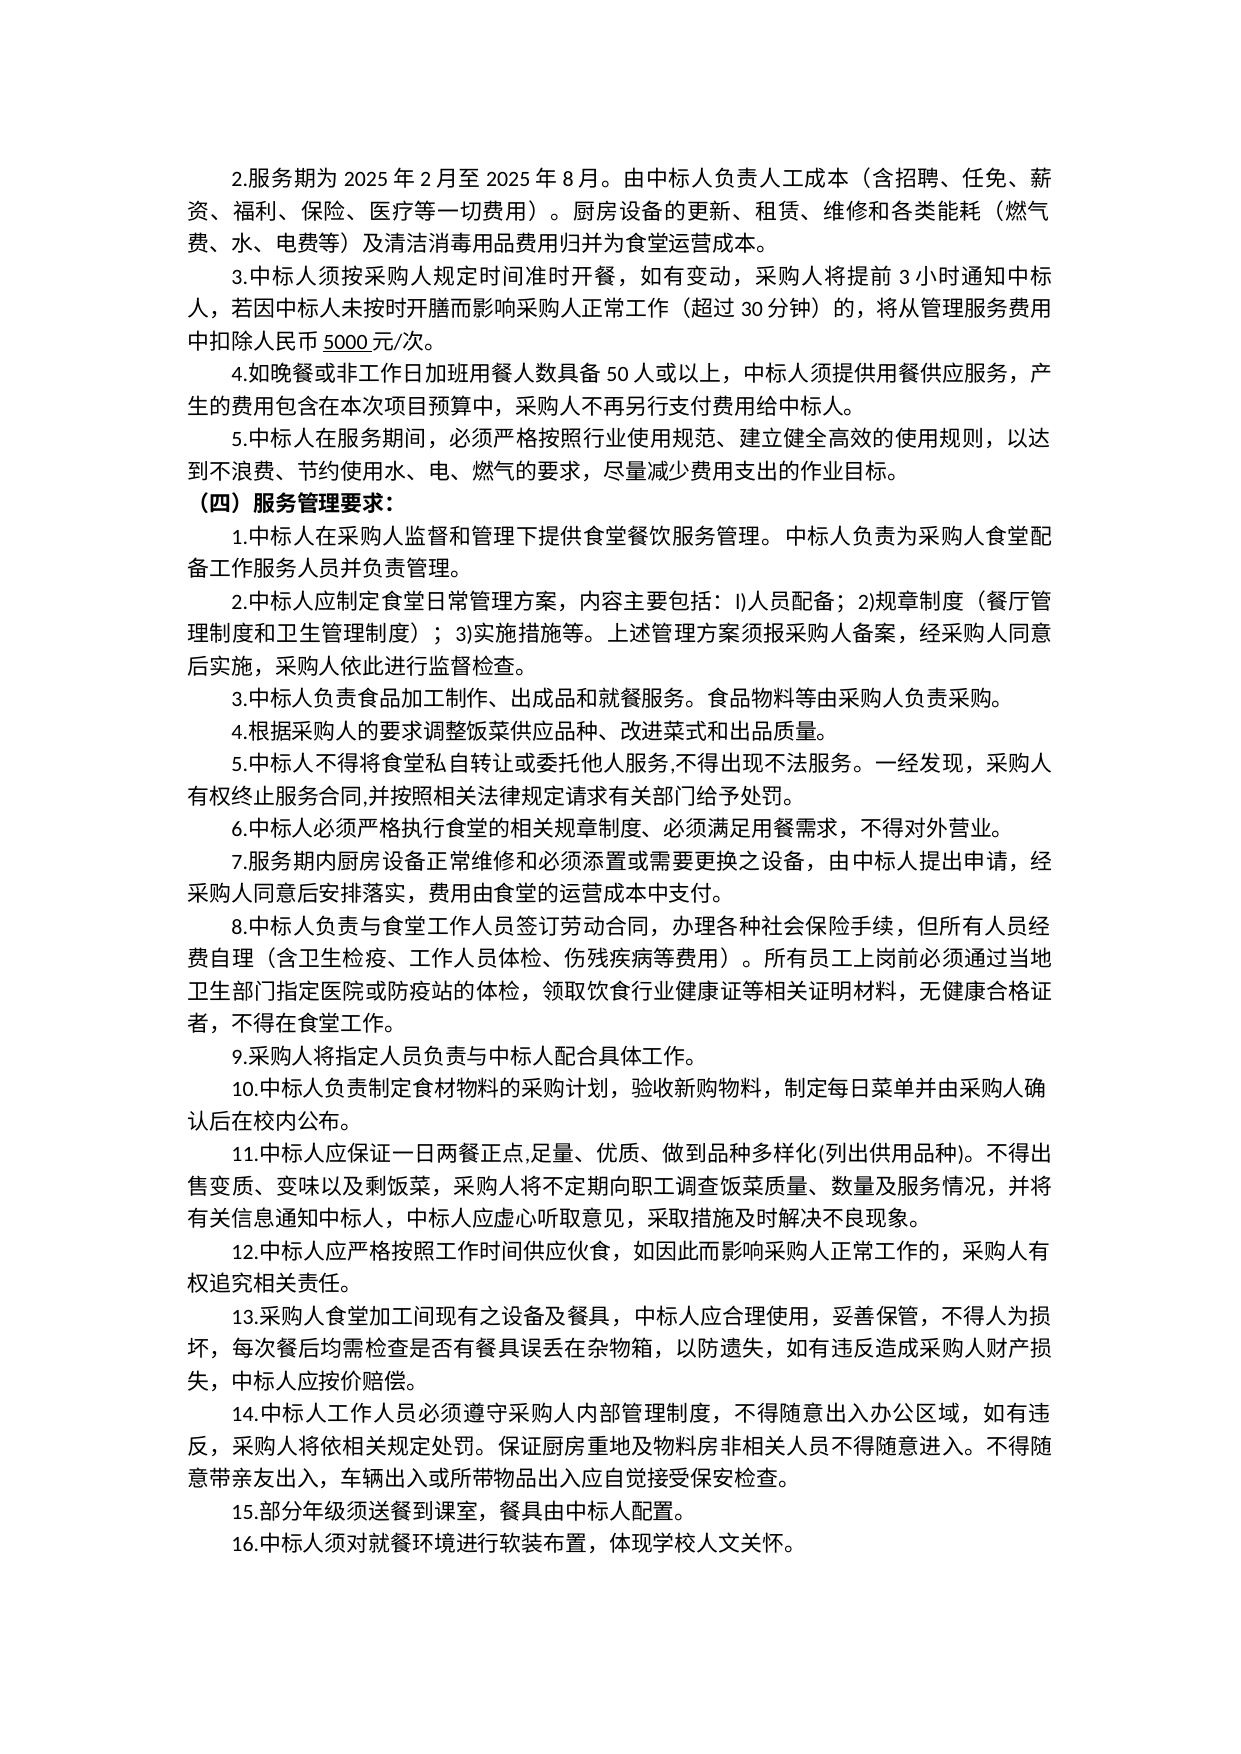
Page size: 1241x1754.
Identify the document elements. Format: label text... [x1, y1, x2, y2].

text 4.根据采购人的要求调整饭菜供应品种、改进菜式和出品质量。 [187, 714, 1053, 747]
text 6.中标人必须严格执行食堂的相关规章制度、必须满足用餐需求，不得对外营业。 [187, 812, 1053, 844]
text 12.中标人应严格按照工作时间供应伙食，如因此而影响采购人正常工作的，采购人有权追究相关责任。 [187, 1234, 1053, 1299]
text （四）服务管理要求： [187, 487, 1053, 519]
text 10.中标人负责制定食材物料的采购计划，验收新购物料，制定每日菜单并由采购人确认后在校内公布。 [187, 1072, 1053, 1137]
text 9.采购人将指定人员负责与中标人配合具体工作。 [187, 1039, 1053, 1072]
text 5.中标人在服务期间，必须严格按照行业使用规范、建立健全高效的使用规则，以达到不浪费、节约使用水、电、燃气的要求，尽量减少费用支出的作业目标。 [187, 422, 1053, 487]
text 7.服务期内厨房设备正常维修和必须添置或需要更换之设备，由中标人提出申请，经采购人同意后安排落实，费用由食堂的运营成本中支付。 [187, 844, 1053, 909]
text 8.中标人负责与食堂工作人员签订劳动合同，办理各种社会保险手续，但所有人员经费自理（含卫生检疫、工作人员体检、伤残疾病等费用）。所有员工上岗前必须通过当地卫生部门指定医院或防疫站的体检，领取饮食行业健康证等相关证明材料，无健康合格证者，不得在食堂工作。 [187, 909, 1053, 1039]
text 3.中标人须按采购人规定时间准时开餐，如有变动，采购人将提前3小时通知中标人，若因中标人未按时开膳而影响采购人正常工作（超过30分钟）的，将从管理服务费用中扣除人民币5000元/次。 [187, 259, 1053, 357]
text 3.中标人负责食品加工制作、出成品和就餐服务。食品物料等由采购人负责采购。 [187, 682, 1053, 714]
text 1.中标人在采购人监督和管理下提供食堂餐饮服务管理。中标人负责为采购人食堂配备工作服务人员并负责管理。 [187, 519, 1053, 584]
text 2.服务期为2025年2月至2025年8月。由中标人负责人工成本（含招聘、任免、薪资、福利、保险、医疗等一切费用）。厨房设备的更新、租赁、维修和各类能耗（燃气费、水、电费等）及清洁消毒用品费用归并为食堂运营成本。 [187, 162, 1053, 259]
text 14.中标人工作人员必须遵守采购人内部管理制度，不得随意出入办公区域，如有违反，采购人将依相关规定处罚。保证厨房重地及物料房非相关人员不得随意进入。不得随意带亲友出入，车辆出入或所带物品出入应自觉接受保安检查。 [187, 1397, 1053, 1494]
text 5.中标人不得将食堂私自转让或委托他人服务,不得出现不法服务。一经发现，采购人有权终止服务合同,并按照相关法律规定请求有关部门给予处罚。 [187, 747, 1053, 812]
text 15.部分年级须送餐到课室，餐具由中标人配置。 [187, 1494, 1053, 1527]
text 13.采购人食堂加工间现有之设备及餐具，中标人应合理使用，妥善保管，不得人为损坏，每次餐后均需检查是否有餐具误丢在杂物箱，以防遗失，如有违反造成采购人财产损失，中标人应按价赔偿。 [187, 1299, 1053, 1397]
text 4.如晚餐或非工作日加班用餐人数具备50人或以上，中标人须提供用餐供应服务，产生的费用包含在本次项目预算中，采购人不再另行支付费用给中标人。 [187, 357, 1053, 422]
text 2.中标人应制定食堂日常管理方案，内容主要包括：l)人员配备；2)规章制度（餐厅管理制度和卫生管理制度）；3)实施措施等。上述管理方案须报采购人备案，经采购人同意后实施，采购人依此进行监督检查。 [187, 584, 1053, 682]
text 16.中标人须对就餐环境进行软装布置，体现学校人文关怀。 [187, 1527, 1053, 1559]
text 11.中标人应保证一日两餐正点,足量、优质、做到品种多样化(列出供用品种)。不得出售变质、变味以及剩饭菜，采购人将不定期向职工调查饭菜质量、数量及服务情况，并将有关信息通知中标人，中标人应虚心听取意见，采取措施及时解决不良现象。 [187, 1137, 1053, 1234]
